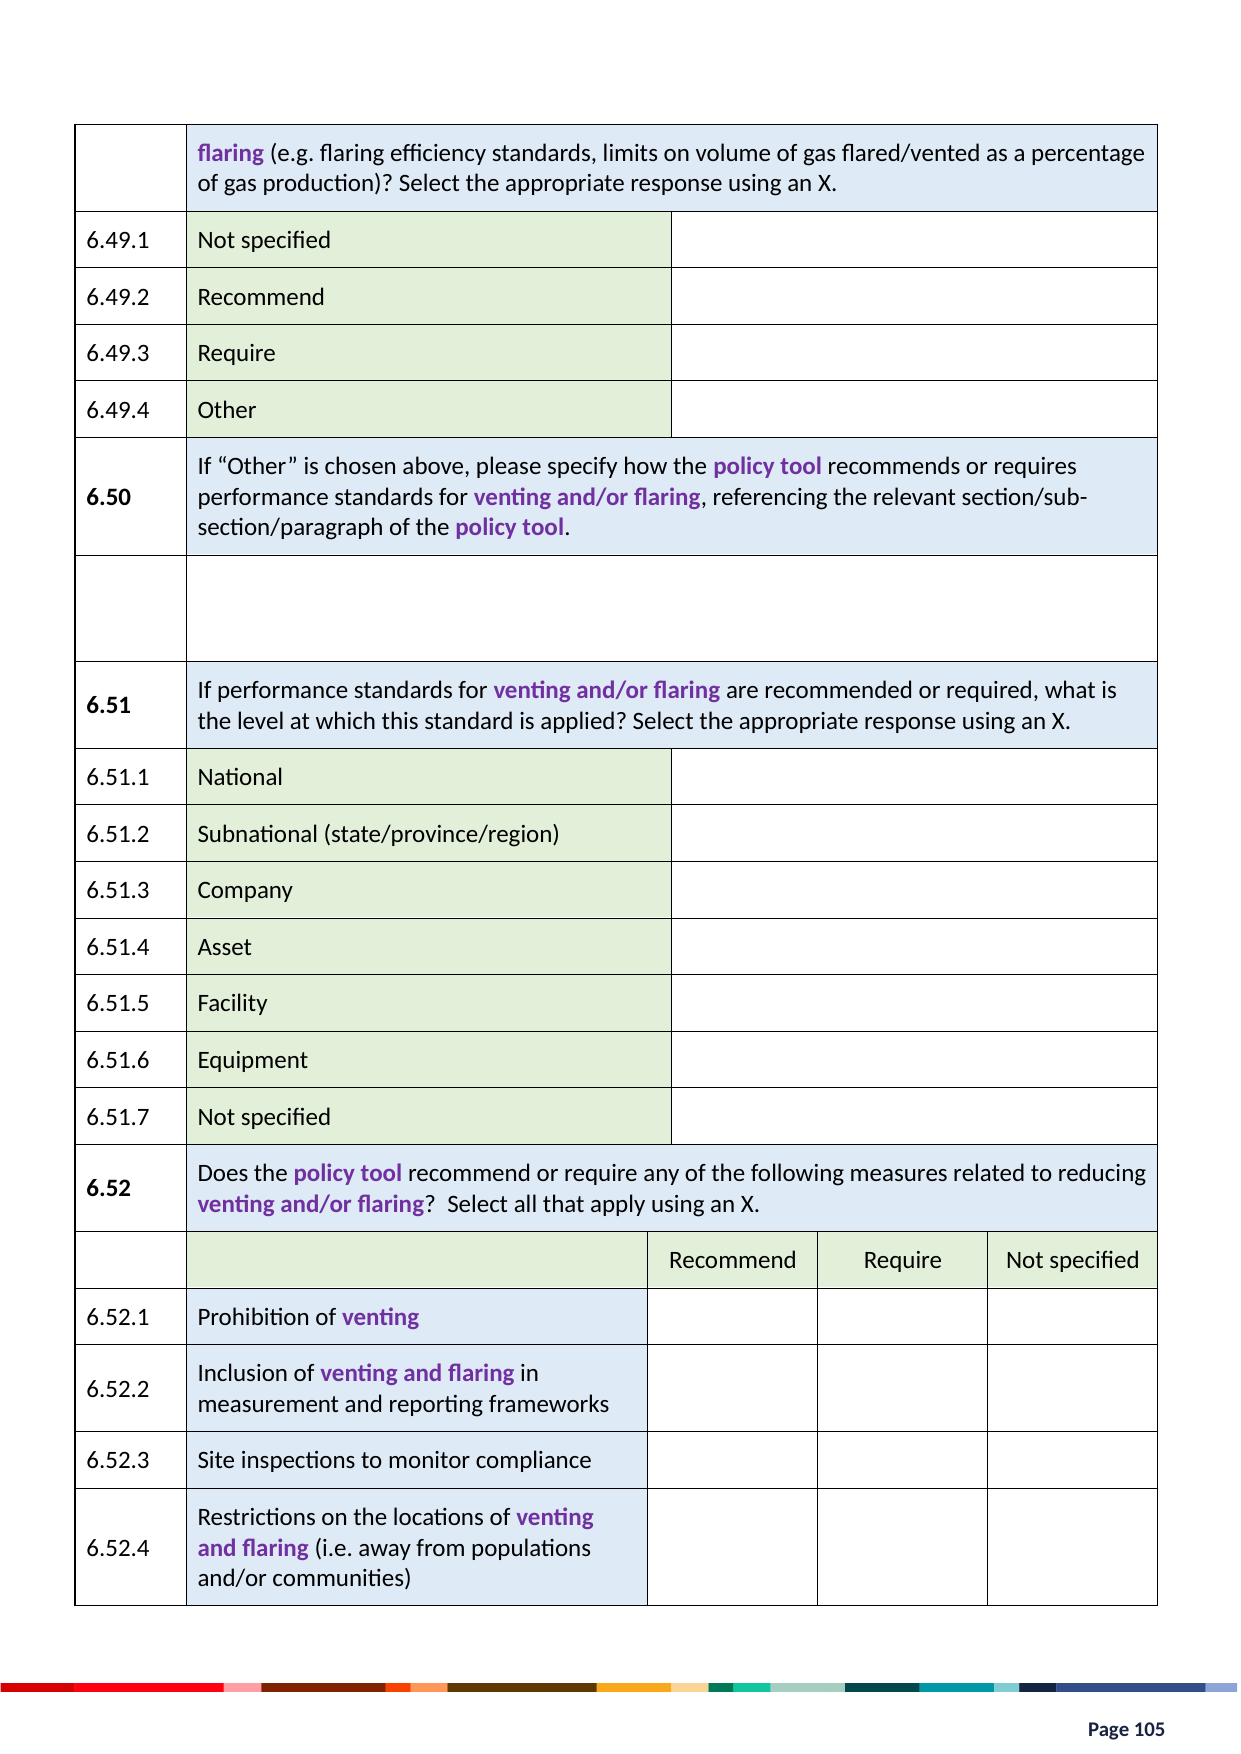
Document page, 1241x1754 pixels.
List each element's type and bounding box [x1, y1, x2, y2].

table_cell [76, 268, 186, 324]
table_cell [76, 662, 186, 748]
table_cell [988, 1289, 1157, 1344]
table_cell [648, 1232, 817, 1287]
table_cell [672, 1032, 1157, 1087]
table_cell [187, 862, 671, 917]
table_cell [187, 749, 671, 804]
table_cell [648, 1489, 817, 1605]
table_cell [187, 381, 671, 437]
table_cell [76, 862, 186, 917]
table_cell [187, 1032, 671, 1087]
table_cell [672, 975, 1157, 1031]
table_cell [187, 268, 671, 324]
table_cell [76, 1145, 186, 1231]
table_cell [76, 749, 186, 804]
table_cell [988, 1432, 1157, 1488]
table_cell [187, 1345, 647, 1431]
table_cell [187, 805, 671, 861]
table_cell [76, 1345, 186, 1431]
picture [0, 1683, 1236, 1692]
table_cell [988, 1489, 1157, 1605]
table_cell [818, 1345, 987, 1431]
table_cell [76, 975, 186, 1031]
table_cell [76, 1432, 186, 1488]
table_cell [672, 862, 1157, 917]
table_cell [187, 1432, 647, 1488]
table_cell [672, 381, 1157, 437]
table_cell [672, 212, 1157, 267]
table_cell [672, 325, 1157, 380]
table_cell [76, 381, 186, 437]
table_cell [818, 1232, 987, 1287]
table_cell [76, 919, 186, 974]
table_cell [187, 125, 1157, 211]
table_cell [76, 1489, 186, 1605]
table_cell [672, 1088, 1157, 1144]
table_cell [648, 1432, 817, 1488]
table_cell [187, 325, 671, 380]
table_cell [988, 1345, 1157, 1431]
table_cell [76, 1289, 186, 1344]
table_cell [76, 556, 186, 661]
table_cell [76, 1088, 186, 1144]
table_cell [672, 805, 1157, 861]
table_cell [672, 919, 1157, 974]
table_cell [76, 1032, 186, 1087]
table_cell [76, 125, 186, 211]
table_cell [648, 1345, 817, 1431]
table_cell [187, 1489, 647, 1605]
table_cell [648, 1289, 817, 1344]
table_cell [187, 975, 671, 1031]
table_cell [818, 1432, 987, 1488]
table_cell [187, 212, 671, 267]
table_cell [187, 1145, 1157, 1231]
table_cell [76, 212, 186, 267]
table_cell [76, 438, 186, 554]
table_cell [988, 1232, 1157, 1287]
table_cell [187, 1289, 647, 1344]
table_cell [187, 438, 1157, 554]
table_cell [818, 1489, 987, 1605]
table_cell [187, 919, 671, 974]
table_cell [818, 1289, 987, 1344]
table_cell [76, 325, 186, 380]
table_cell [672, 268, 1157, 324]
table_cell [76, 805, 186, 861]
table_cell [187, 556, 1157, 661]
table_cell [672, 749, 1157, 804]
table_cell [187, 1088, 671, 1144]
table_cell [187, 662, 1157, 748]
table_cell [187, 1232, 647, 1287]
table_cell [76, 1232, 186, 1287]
